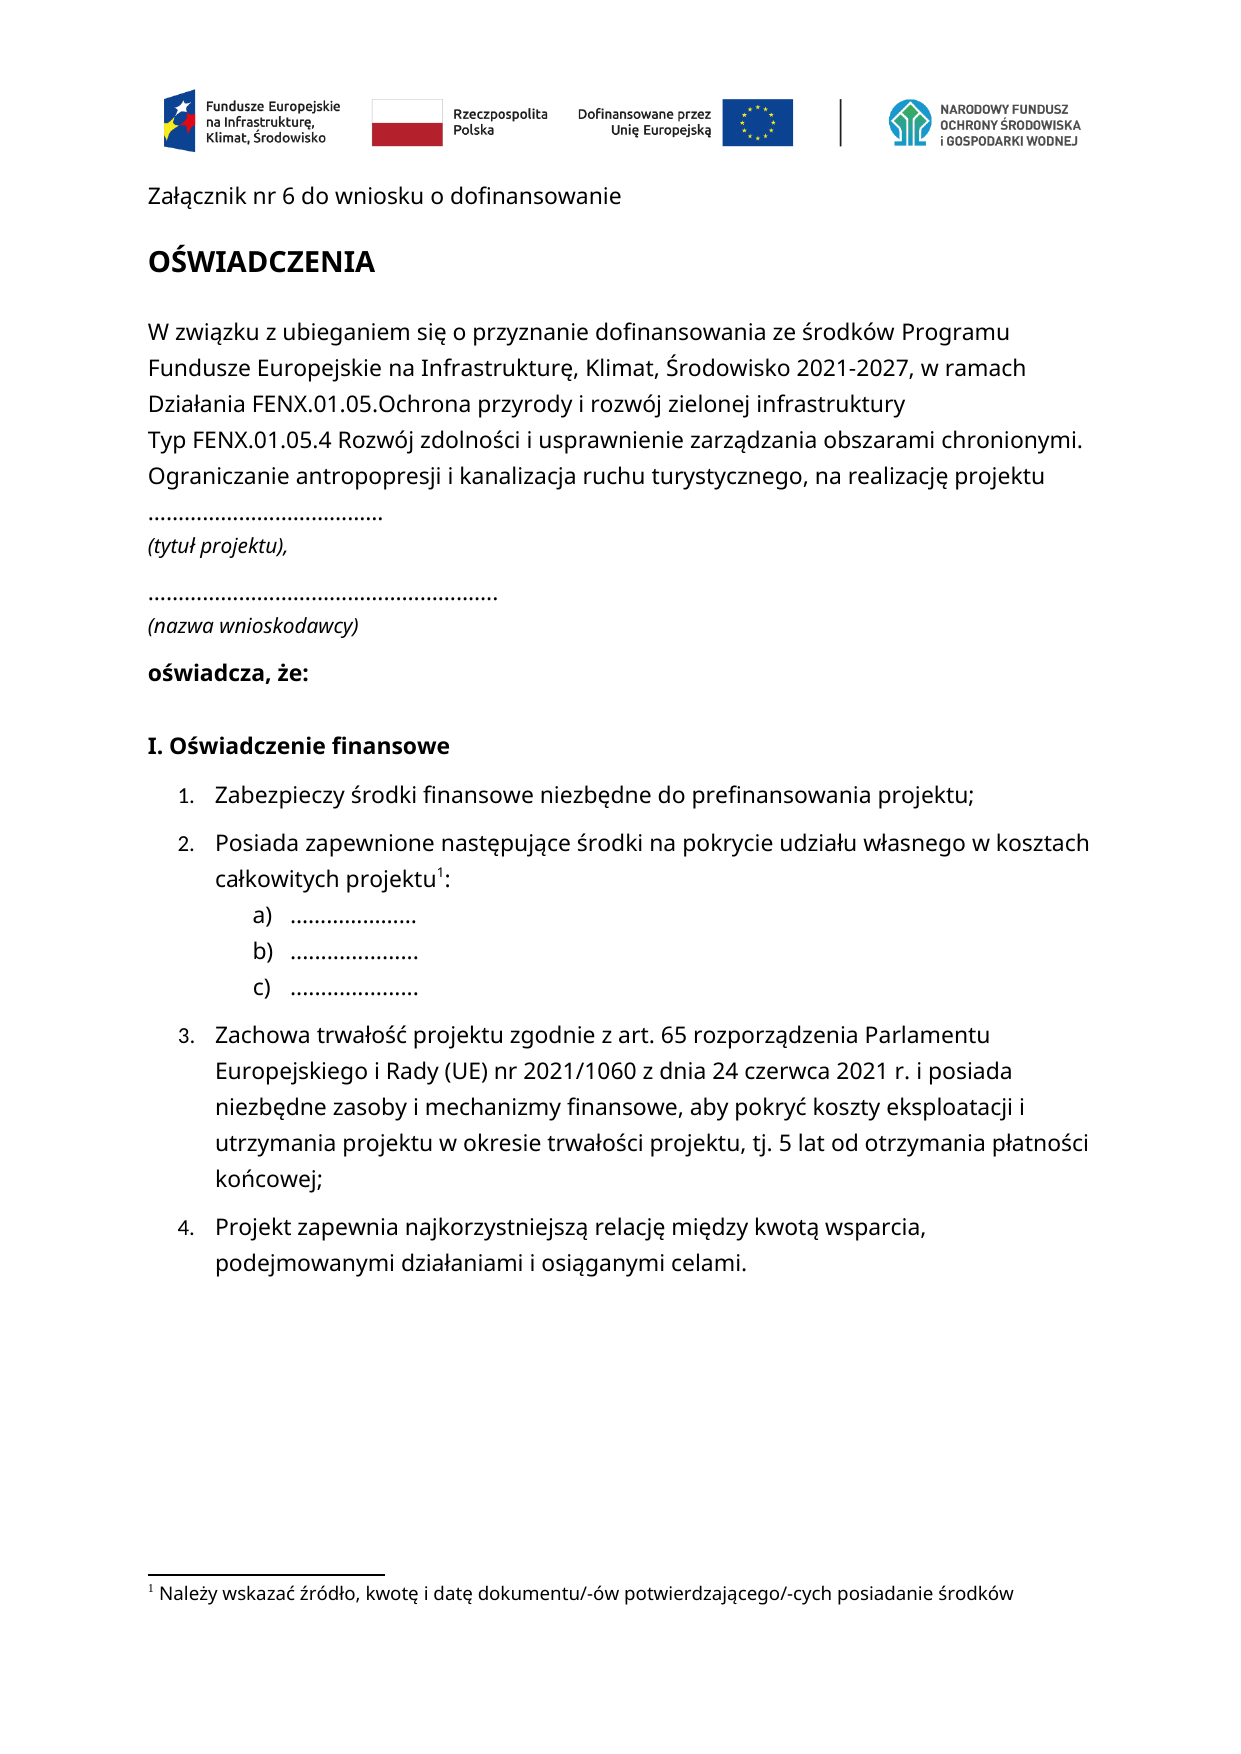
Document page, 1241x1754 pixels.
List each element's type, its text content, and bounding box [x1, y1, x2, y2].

text oświadcza, że: [148, 657, 1092, 688]
subtitle OŚWIADCZENIA [148, 241, 1092, 281]
picture [147, 73, 1093, 168]
list Posiada zapewnione następujące środki na pokrycie udziału własnego w kosztach całkowitych projektu: [177, 827, 1092, 894]
text I. Oświadczenie finansowe [148, 730, 1092, 761]
list Zachowa trwałość projektu zgodnie z art. 65 rozporządzenia Parlamentu Europejskiego i Rady (UE) nr 2021/1060 z dnia 24 czerwca 2021 r. i posiada niezbędne zasoby i mechanizmy finansowe, aby pokryć koszty eksploatacji i utrzymania projektu w okresie trwałości projektu, tj. 5 lat od otrzymania płatności końcowej; [178, 1019, 1092, 1194]
text Załącznik nr 6 do wniosku o dofinansowanie [148, 180, 1092, 212]
list ………………… [252, 899, 1092, 930]
list ..................... [252, 935, 1092, 966]
text …………………………………………………. (nazwa wnioskodawcy) [148, 576, 1092, 640]
text W związku z ubieganiem się o przyznanie dofinansowania ze środków Programu Fundusze Europejskie na Infrastrukturę, Klimat, Środowisko 2021-2027, w ramach Działania FENX.01.05.Ochrona przyrody i rozwój zielonej infrastruktury Typ FENX.01.05.4 Rozwój zdolności i usprawnienie zarządzania obszarami chronionymi. Ograniczanie antropopresji i kanalizacja ruchu turystycznego, na realizację projektu ………………………………… (tytuł projektu), [148, 316, 1092, 559]
list Projekt zapewnia najkorzystniejszą relację między kwotą wsparcia, podejmowanymi działaniami i osiąganymi celami. [177, 1211, 1092, 1278]
list Zabezpieczy środki finansowe niezbędne do prefinansowania projektu; [177, 778, 1092, 810]
list ..................... [253, 971, 1092, 1002]
